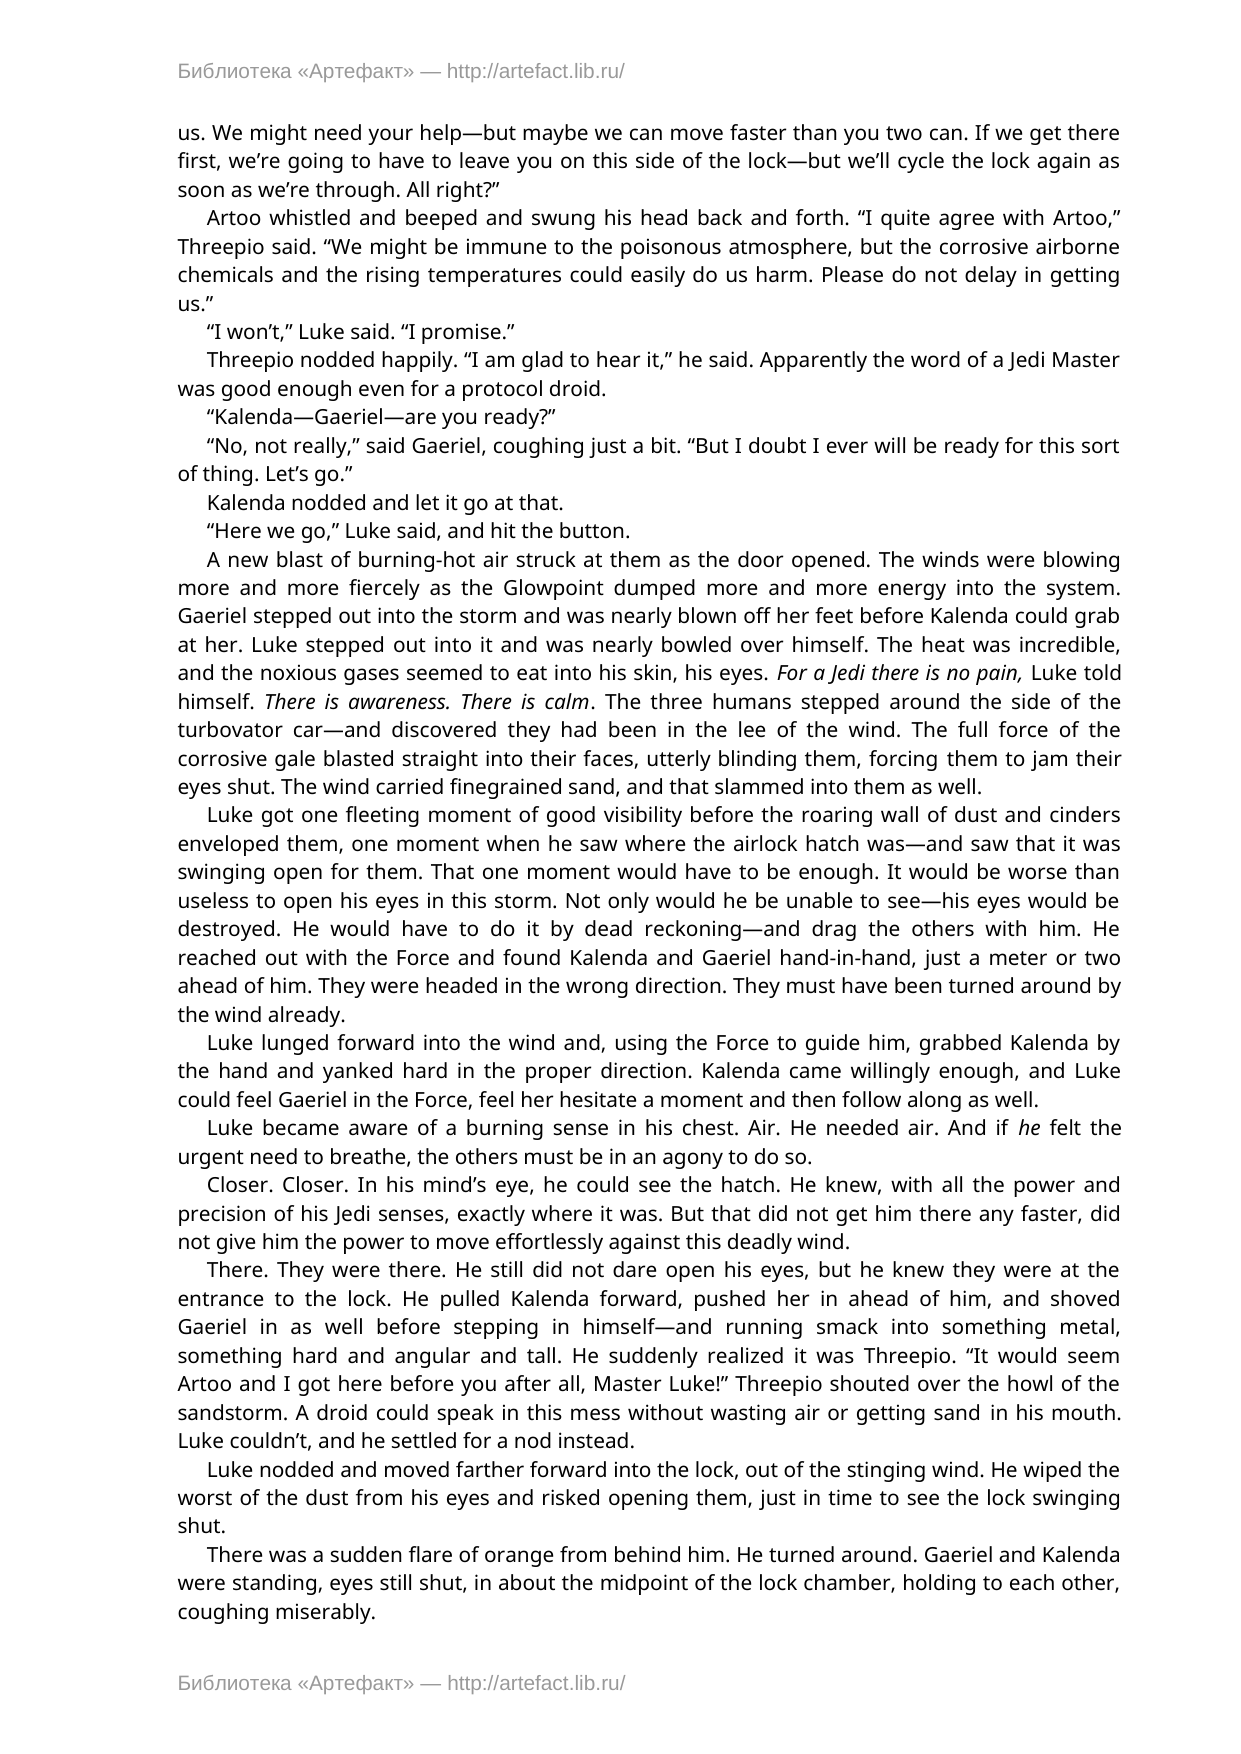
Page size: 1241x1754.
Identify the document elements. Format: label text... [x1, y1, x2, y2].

text Luke nodded and moved farther forward into the lock, out of the stinging wind. He wiped the worst of the dust from his eyes and risked opening them, just in time to see the lock swinging shut. [177, 1455, 1122, 1540]
text There. They were there. He still did not dare open his eyes, but he knew they were at the entrance to the lock. He pulled Kalenda forward, pushed her in ahead of him, and shoved Gaeriel in as well before stepping in himself—and running smack into something metal, something hard and angular and tall. He suddenly realized it was Threepio. “It would seem Artoo and I got here before you after all, Master Luke!” Threepio shouted over the howl of the sandstorm. A droid could speak in this mess without wasting air or getting sand in his mouth. Luke couldn’t, and he settled for a nod instead. [177, 1256, 1122, 1455]
text “Here we go,” Luke said, and hit the button. [177, 516, 1122, 545]
text A new blast of burning-hot air struck at them as the door opened. The winds were blowing more and more fiercely as the Glowpoint dumped more and more energy into the system. Gaeriel stepped out into the storm and was nearly blown off her feet before Kalenda could grab at her. Luke stepped out into it and was nearly bowled over himself. The heat was incredible, and the noxious gases seemed to eat into his skin, his eyes. For a Jedi there is no pain, Luke told himself. There is awareness. There is calm. The three humans stepped around the side of the turbovator car—and discovered they had been in the lee of the wind. The full force of the corrosive gale blasted straight into their faces, utterly blinding them, forcing them to jam their eyes shut. The wind carried finegrained sand, and that slammed into them as well. [177, 545, 1122, 801]
text There was a sudden flare of orange from behind him. He turned around. Gaeriel and Kalenda were standing, eyes still shut, in about the midpoint of the lock chamber, holding to each other, coughing miserably. [177, 1540, 1122, 1625]
text “I won’t,” Luke said. “I promise.” [177, 317, 1122, 346]
text Luke got one fleeting moment of good visibility before the roaring wall of dust and cinders enveloped them, one moment when he saw where the airlock hatch was—and saw that it was swinging open for them. That one moment would have to be enough. It would be worse than useless to open his eyes in this storm. Not only would he be unable to see—his eyes would be destroyed. He would have to do it by dead reckoning—and drag the others with him. He reached out with the Force and found Kalenda and Gaeriel hand-in-hand, just a meter or two ahead of him. They were headed in the wrong direction. They must have been turned around by the wind already. [177, 801, 1122, 1028]
text Artoo whistled and beeped and swung his head back and forth. “I quite agree with Artoo,” Threepio said. “We might be immune to the poisonous atmosphere, but the corrosive airborne chemicals and the rising temperatures could easily do us harm. Please do not delay in getting us.” [177, 203, 1122, 317]
text Kalenda nodded and let it go at that. [177, 488, 1122, 516]
text “Kalenda—Gaeriel—are you ready?” [177, 402, 1122, 431]
text Threepio nodded happily. “I am glad to hear it,” he said. Apparently the word of a Jedi Master was good enough even for a protocol droid. [177, 346, 1122, 402]
text Closer. Closer. In his mind’s eye, he could see the hatch. He knew, with all the power and precision of his Jedi senses, exactly where it was. But that did not get him there any faster, did not give him the power to move effortlessly against this deadly wind. [177, 1170, 1122, 1256]
text Luke lunged forward into the wind and, using the Force to guide him, grabbed Kalenda by the hand and yanked hard in the proper direction. Kalenda came willingly enough, and Luke could feel Gaeriel in the Force, feel her hesitate a moment and then follow along as well. [177, 1028, 1122, 1113]
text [177, 118, 1122, 203]
text “No, not really,” said Gaeriel, coughing just a bit. “But I doubt I ever will be ready for this sort of thing. Let’s go.” [177, 431, 1122, 488]
text Luke became aware of a burning sense in his chest. Air. He needed air. And if he felt the urgent need to breathe, the others must be in an agony to do so. [177, 1113, 1122, 1170]
